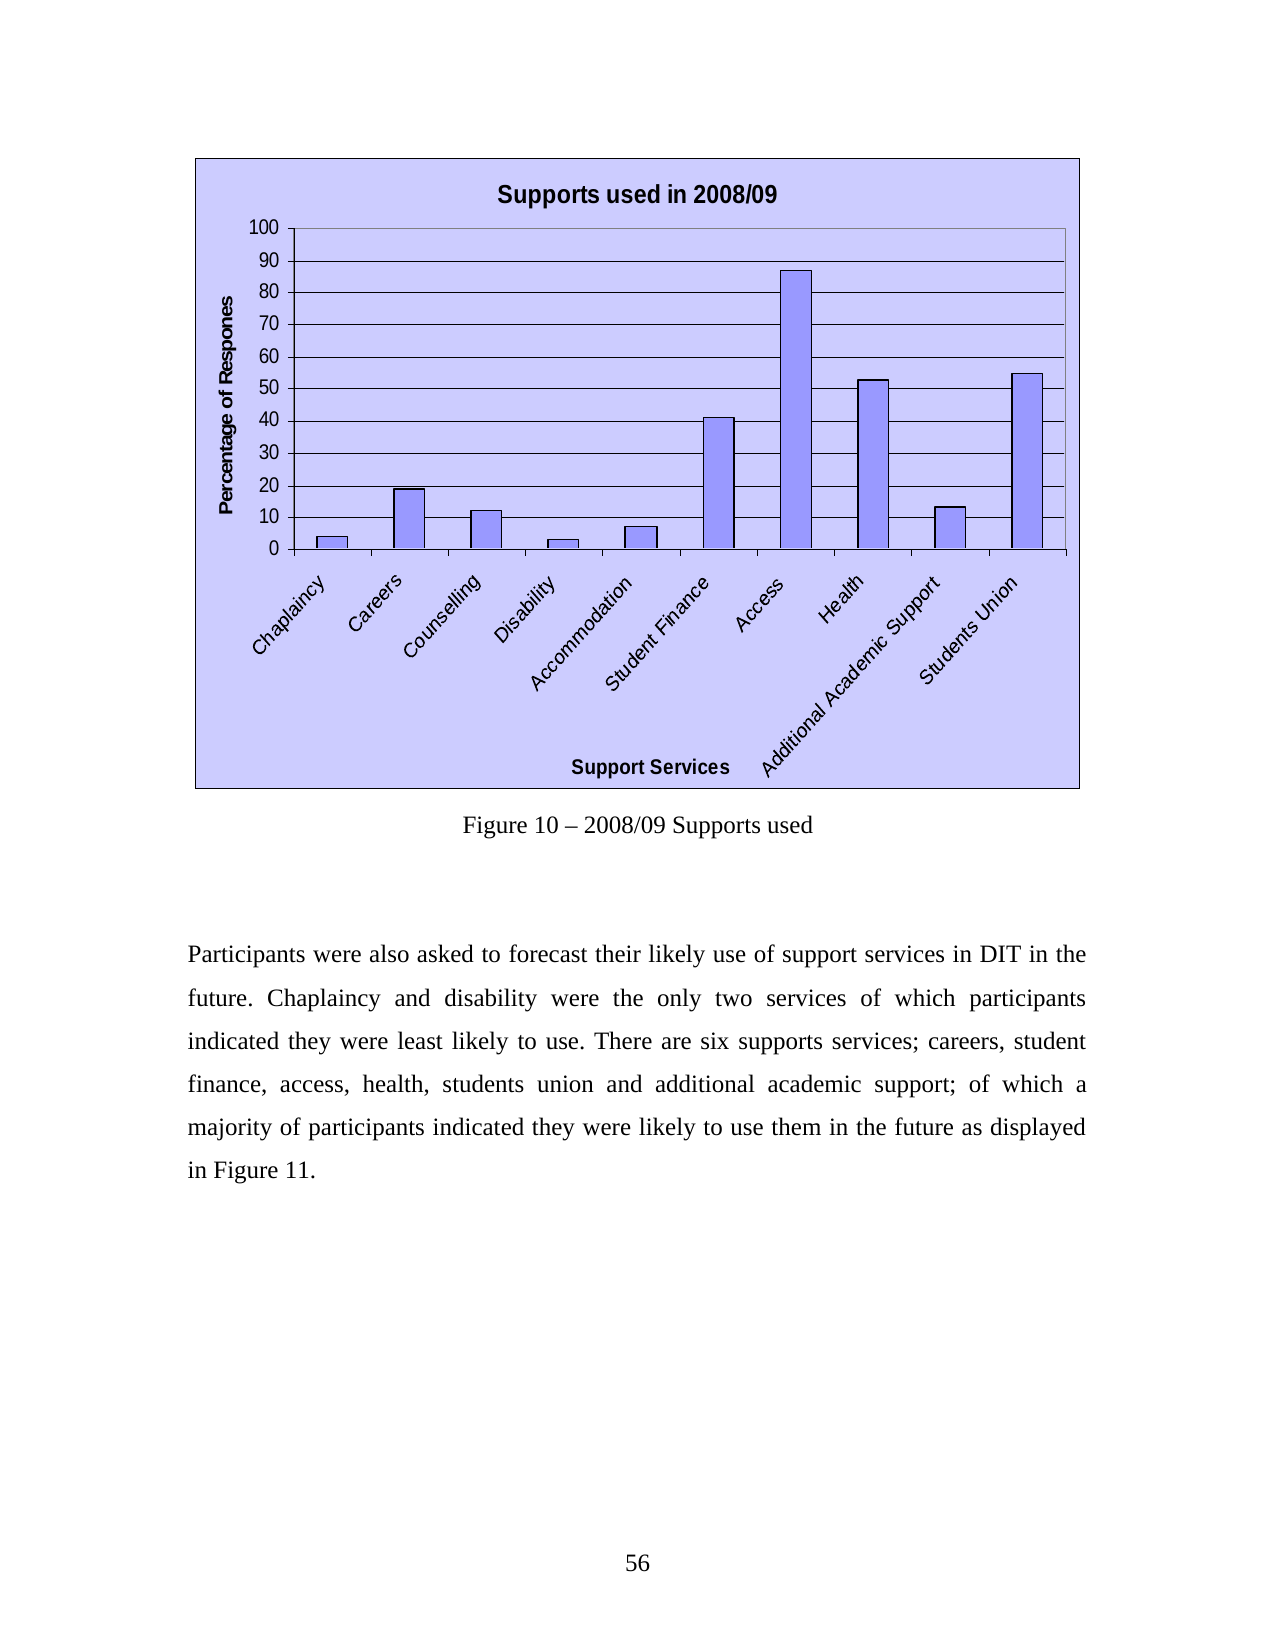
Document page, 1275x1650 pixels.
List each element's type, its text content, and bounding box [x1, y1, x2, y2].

text Participants were also asked to forecast their likely use of support services in DIT in the future. Chaplaincy and disability were the only two services of which participants indicated they were least likely to use. There are six supports services; careers, student finance, access, health, students union and additional academic support; of which a majority of participants indicated they were likely to use them in the future as displayed in Figure 11. [187, 939, 1087, 1184]
text Figure 10 – 2008/09 Supports used [187, 810, 1087, 839]
